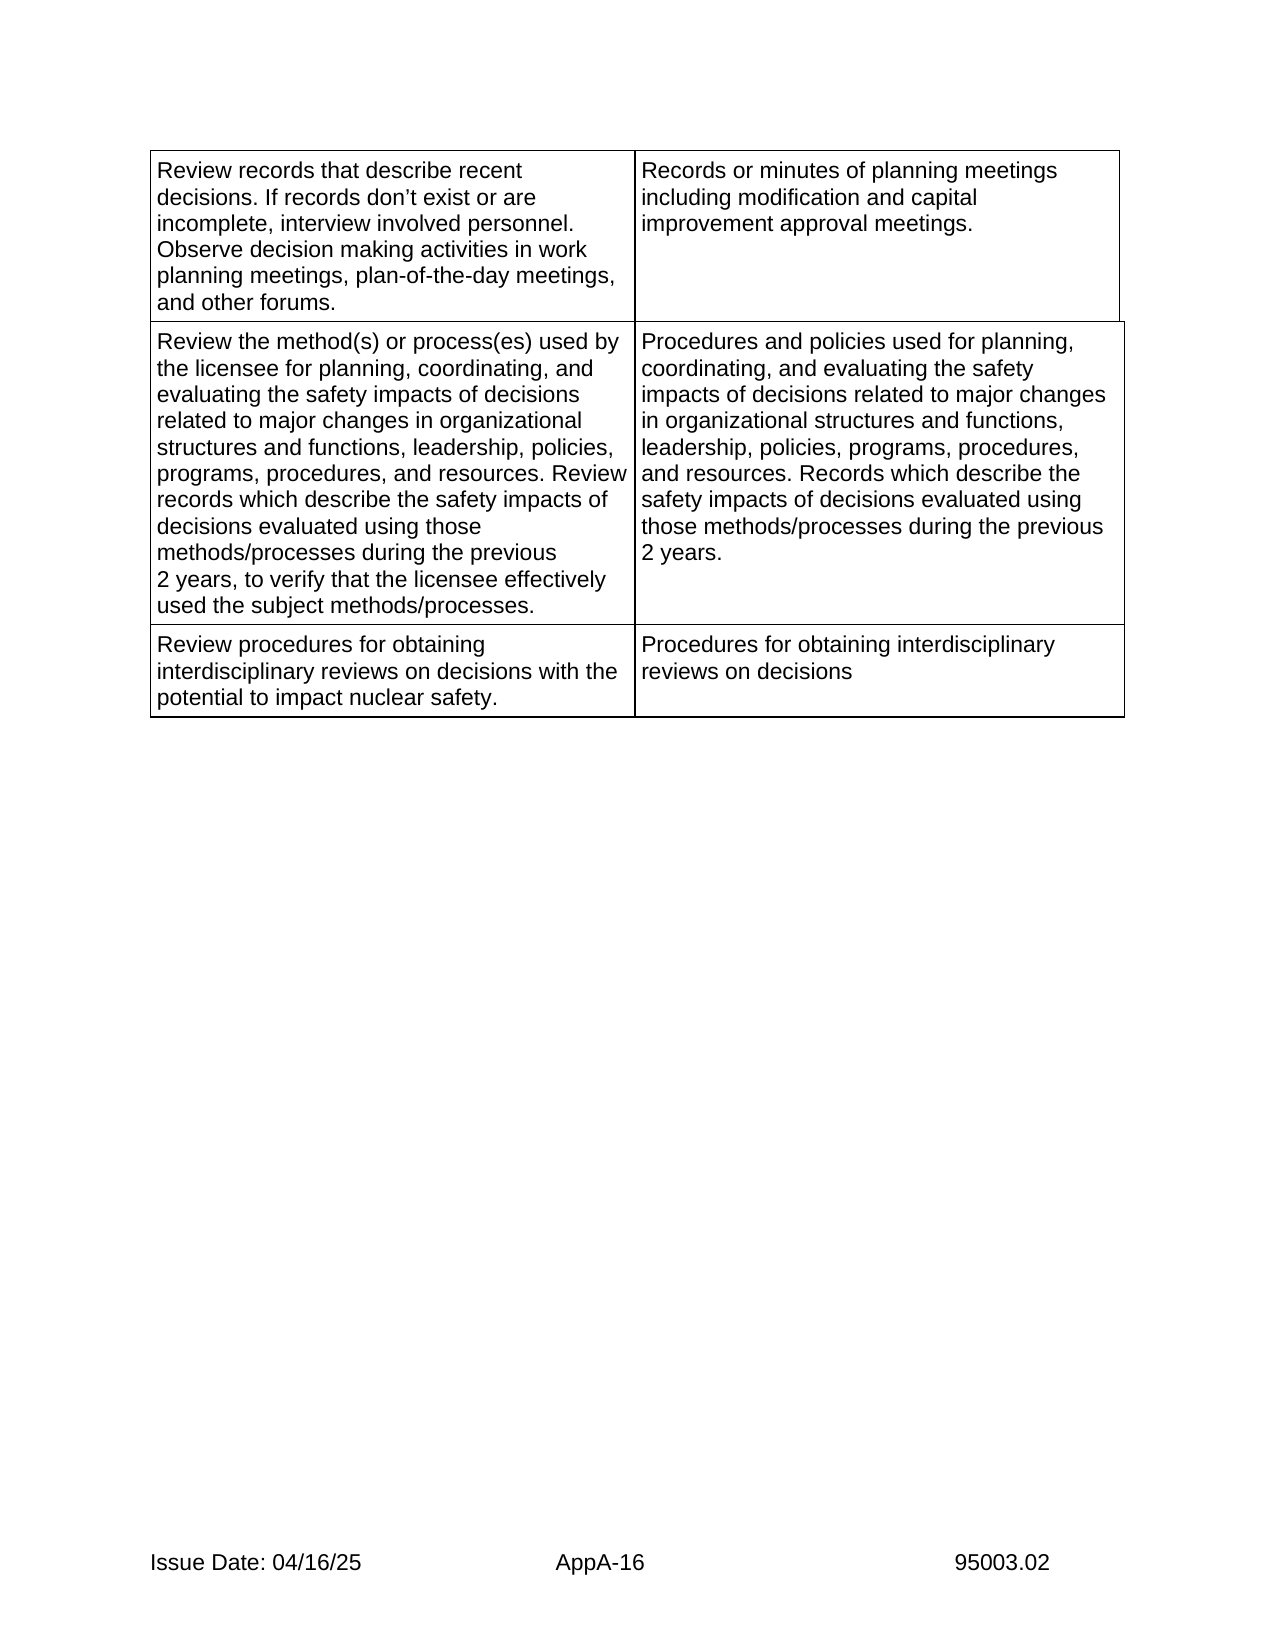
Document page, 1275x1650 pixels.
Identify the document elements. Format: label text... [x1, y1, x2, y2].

table_cell Procedures and policies used for planning, coordinating, and evaluating the safety impacts of decisions related to major changes in organizational structures and functions, leadership, policies, programs, procedures, and resources. Records which describe the safety impacts of decisions evaluated using those methods/processes during the previous 2 years. [636, 322, 1124, 624]
table_cell Review records that describe recent decisions. If records don’t exist or are incomplete, interview involved personnel. Observe decision making activities in work planning meetings, plan-of-the-day meetings, and other forums. [151, 151, 634, 321]
table_cell Review the method(s) or process(es) used by the licensee for planning, coordinating, and evaluating the safety impacts of decisions related to major changes in organizational structures and functions, leadership, policies, programs, procedures, and resources. Review records which describe the safety impacts of decisions evaluated using those methods/processes during the previous 2 years, to verify that the licensee effectively used the subject methods/processes. [151, 322, 634, 624]
table_cell Records or minutes of planning meetings including modification and capital improvement approval meetings. [636, 151, 1119, 321]
table_cell Review procedures for obtaining interdisciplinary reviews on decisions with the potential to impact nuclear safety. [151, 625, 634, 716]
table_cell Procedures for obtaining interdisciplinary reviews on decisions [636, 625, 1124, 716]
